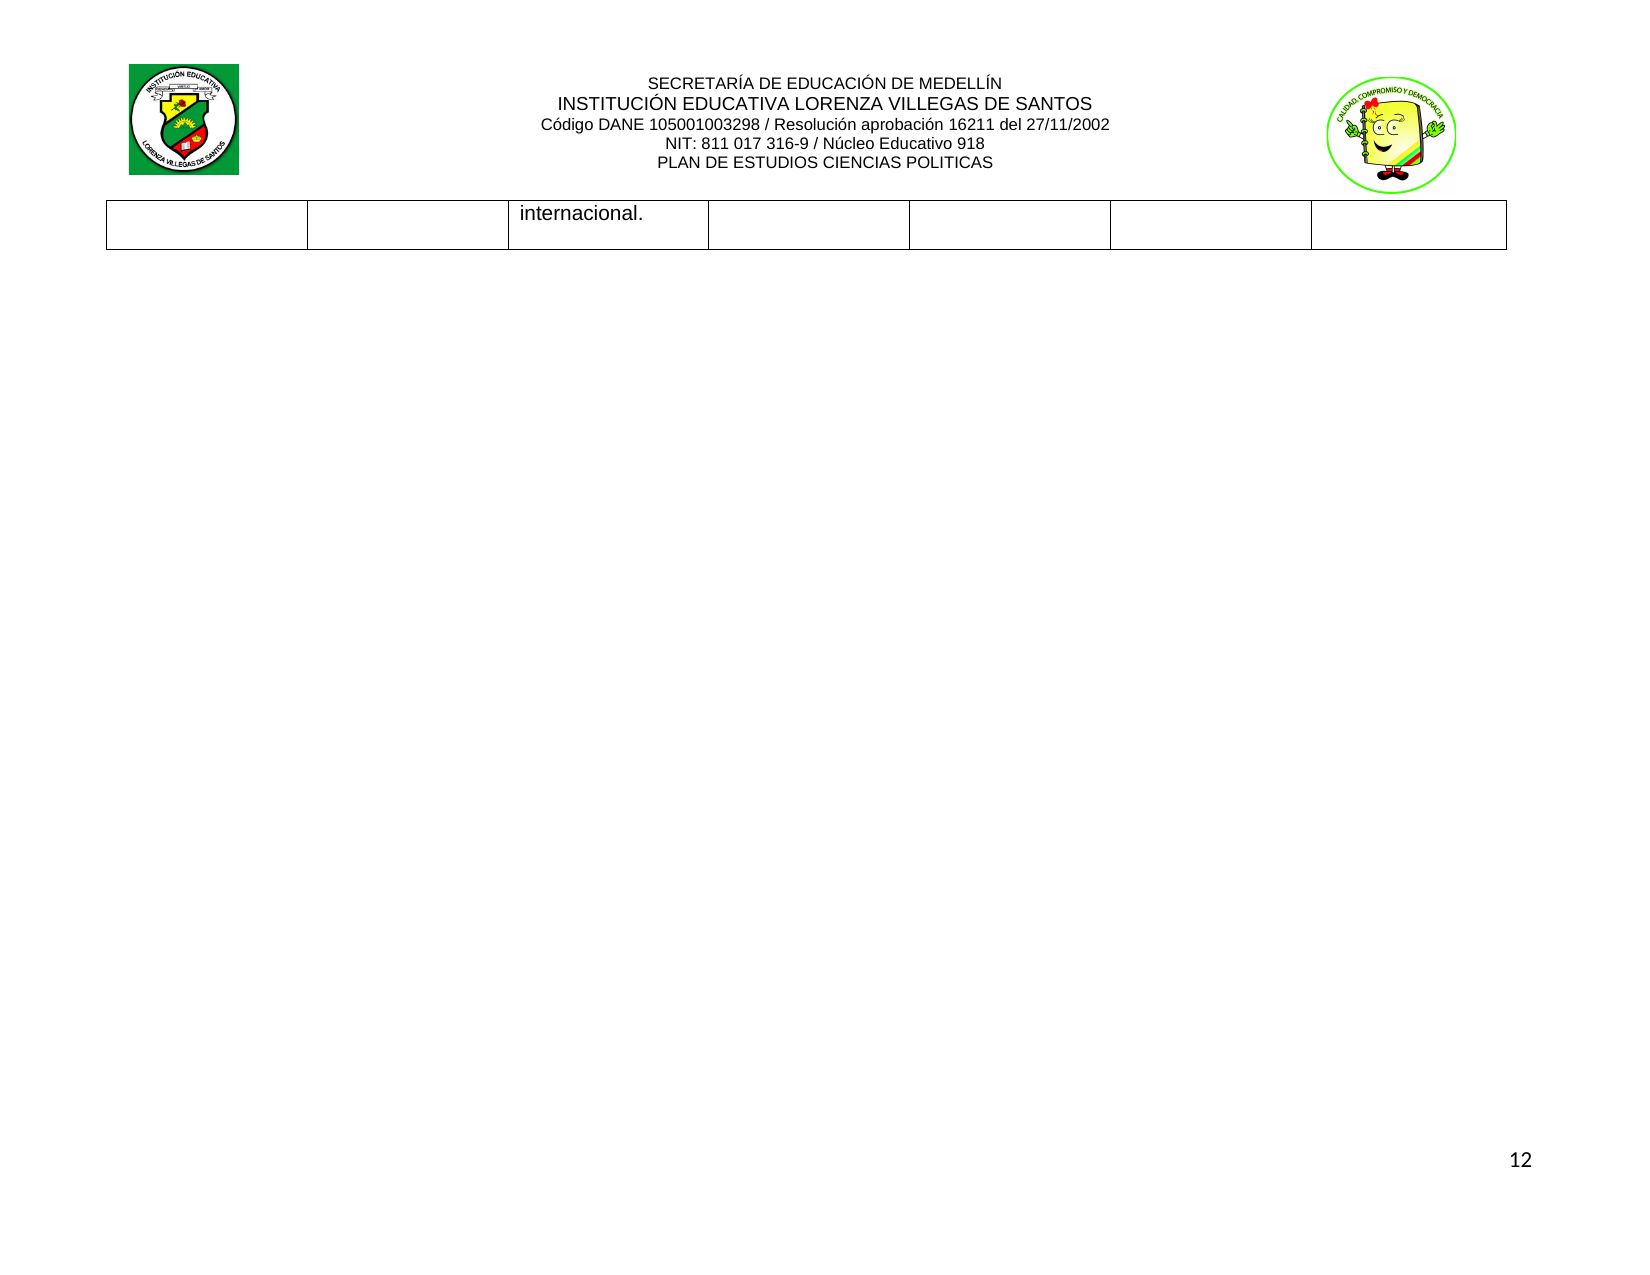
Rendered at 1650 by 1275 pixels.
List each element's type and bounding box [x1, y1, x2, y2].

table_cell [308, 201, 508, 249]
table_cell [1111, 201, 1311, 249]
picture [128, 64, 240, 175]
picture [1326, 77, 1457, 194]
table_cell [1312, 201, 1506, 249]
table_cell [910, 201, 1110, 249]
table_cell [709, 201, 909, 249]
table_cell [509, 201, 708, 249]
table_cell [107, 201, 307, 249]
